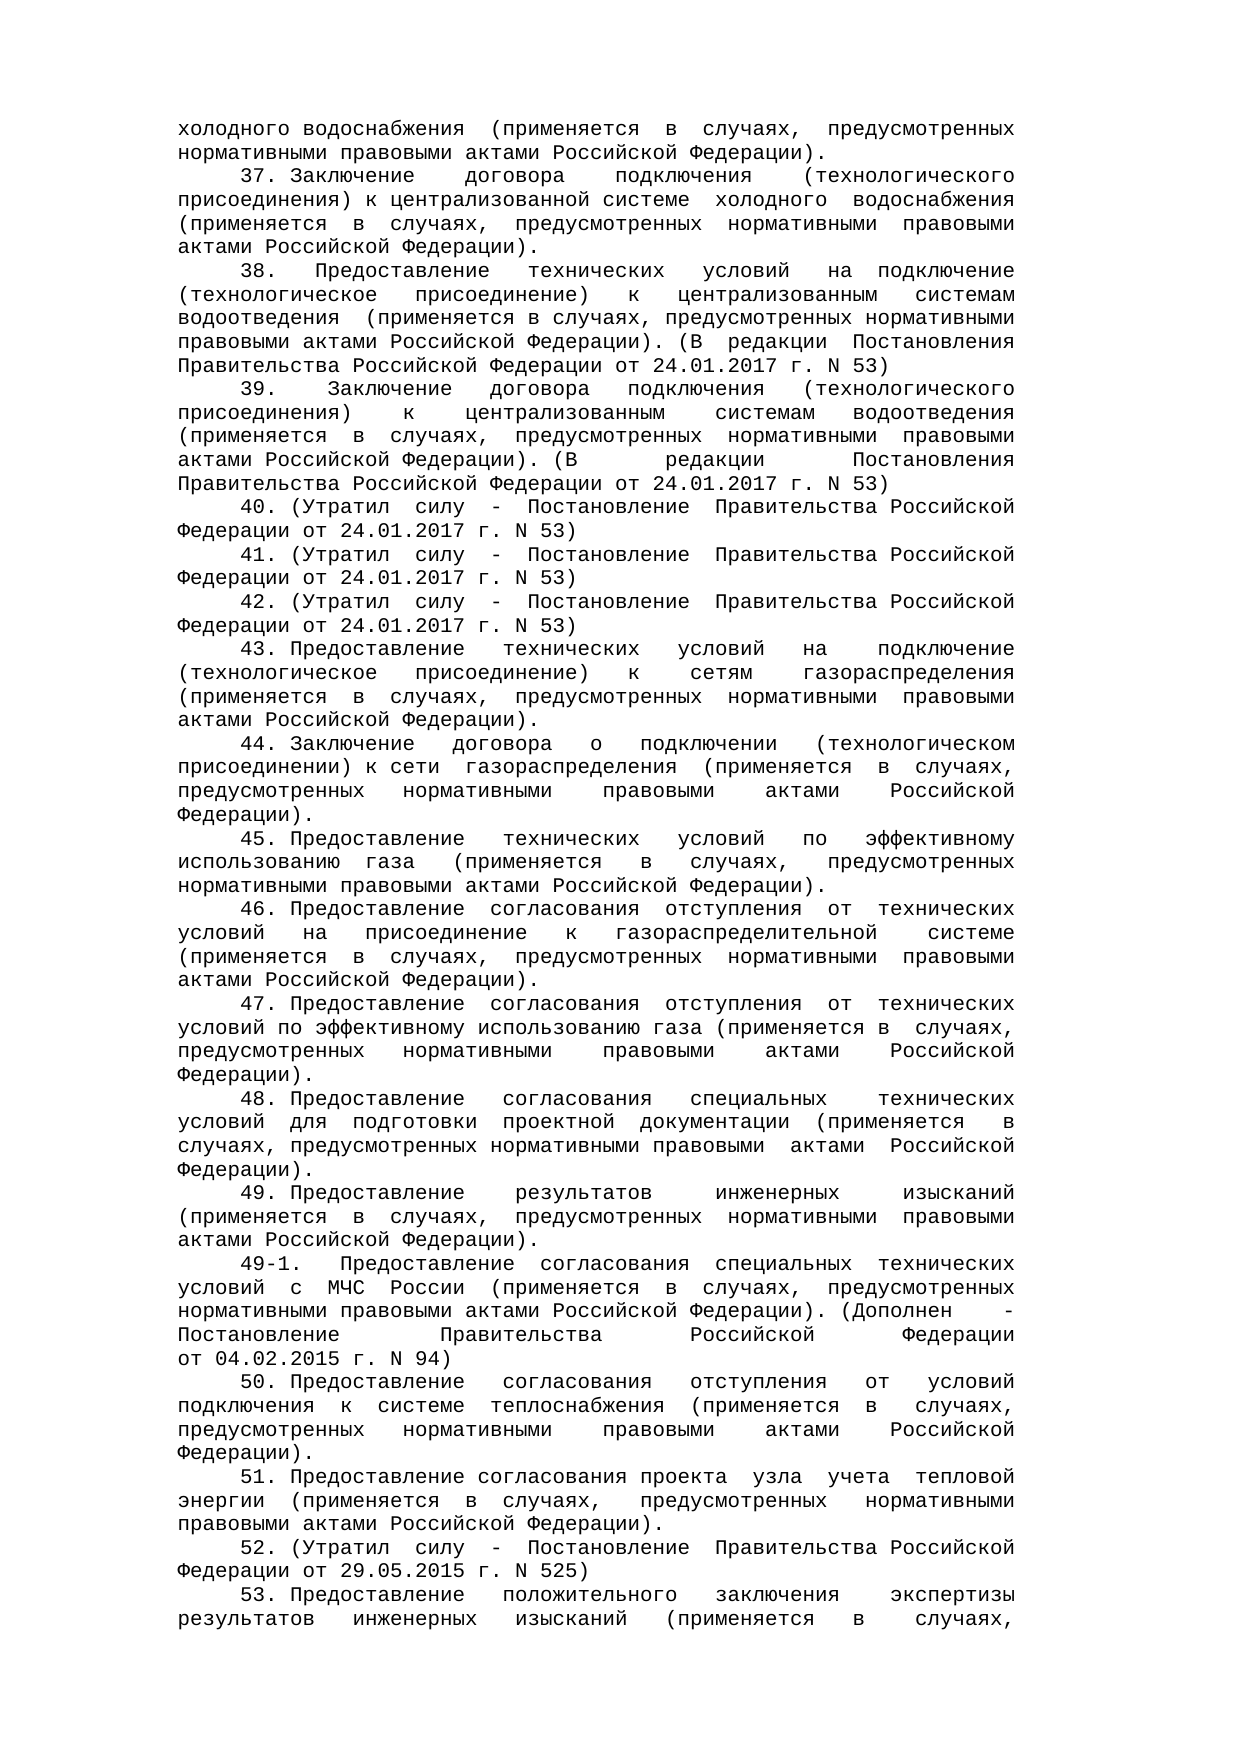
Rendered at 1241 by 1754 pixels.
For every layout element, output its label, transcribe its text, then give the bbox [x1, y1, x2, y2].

text 42. (Утратил силу - Постановление Правительства Российской [177, 591, 1152, 615]
text предусмотренных нормативными правовыми актами Российской [177, 1040, 1152, 1064]
text (применяется в случаях, предусмотренных нормативными правовыми [177, 213, 1152, 236]
text 51. Предоставление согласования проекта узла учета тепловой [177, 1466, 1152, 1489]
text 39. Заключение договора подключения (технологического [177, 378, 1152, 402]
text (применяется в случаях, предусмотренных нормативными правовыми [177, 426, 1152, 449]
text присоединения) к централизованным системам водоотведения [177, 402, 1152, 426]
text подключения к системе теплоснабжения (применяется в случаях, [177, 1395, 1152, 1419]
text энергии (применяется в случаях, предусмотренных нормативными [177, 1489, 1152, 1513]
text Федерации от 29.05.2015 г. N 525) [177, 1561, 1152, 1584]
text холодного водоснабжения (применяется в случаях, предусмотренных [177, 118, 1152, 142]
text водоотведения (применяется в случаях, предусмотренных нормативными [177, 307, 1152, 331]
text нормативными правовыми актами Российской Федерации). (Дополнен - [177, 1300, 1152, 1324]
text условий по эффективному использованию газа (применяется в случаях, [177, 1017, 1152, 1040]
text правовыми актами Российской Федерации). [177, 1513, 1152, 1537]
text случаях, предусмотренных нормативными правовыми актами Российской [177, 1135, 1152, 1158]
text 48. Предоставление согласования специальных технических [177, 1088, 1152, 1111]
text нормативными правовыми актами Российской Федерации). [177, 142, 1152, 165]
text (технологическое присоединение) к централизованным системам [177, 284, 1152, 307]
text от 04.02.2015 г. N 94) [177, 1348, 1152, 1371]
text актами Российской Федерации). (В редакции Постановления [177, 449, 1152, 473]
text нормативными правовыми актами Российской Федерации). [177, 875, 1152, 898]
text Федерации). [177, 804, 1152, 827]
text Федерации). [177, 1158, 1152, 1182]
text 37. Заключение договора подключения (технологического [177, 165, 1152, 189]
text 49-1. Предоставление согласования специальных технических [177, 1253, 1152, 1277]
text 50. Предоставление согласования отступления от условий [177, 1371, 1152, 1395]
text Федерации). [177, 1064, 1152, 1088]
text Правительства Российской Федерации от 24.01.2017 г. N 53) [177, 473, 1152, 496]
text 47. Предоставление согласования отступления от технических [177, 993, 1152, 1017]
text 38. Предоставление технических условий на подключение [177, 260, 1152, 284]
text (технологическое присоединение) к сетям газораспределения [177, 662, 1152, 686]
text предусмотренных нормативными правовыми актами Российской [177, 780, 1152, 804]
text Федерации). [177, 1442, 1152, 1466]
text правовыми актами Российской Федерации). (В редакции Постановления [177, 331, 1152, 354]
text Федерации от 24.01.2017 г. N 53) [177, 520, 1152, 544]
text Федерации от 24.01.2017 г. N 53) [177, 567, 1152, 591]
text 41. (Утратил силу - Постановление Правительства Российской [177, 544, 1152, 567]
text 49. Предоставление результатов инженерных изысканий [177, 1182, 1152, 1206]
text 46. Предоставление согласования отступления от технических [177, 898, 1152, 922]
text присоединения) к централизованной системе холодного водоснабжения [177, 189, 1152, 213]
text 40. (Утратил силу - Постановление Правительства Российской [177, 496, 1152, 520]
text 44. Заключение договора о подключении (технологическом [177, 733, 1152, 757]
text актами Российской Федерации). [177, 709, 1152, 733]
text условий для подготовки проектной документации (применяется в [177, 1111, 1152, 1135]
text Постановление Правительства Российской Федерации [177, 1324, 1152, 1348]
text актами Российской Федерации). [177, 1229, 1152, 1253]
text (применяется в случаях, предусмотренных нормативными правовыми [177, 686, 1152, 709]
text 52. (Утратил силу - Постановление Правительства Российской [177, 1537, 1152, 1561]
text 45. Предоставление технических условий по эффективному [177, 827, 1152, 851]
text (применяется в случаях, предусмотренных нормативными правовыми [177, 946, 1152, 969]
text результатов инженерных изысканий (применяется в случаях, [177, 1608, 1152, 1631]
text предусмотренных нормативными правовыми актами Российской [177, 1419, 1152, 1442]
text актами Российской Федерации). [177, 236, 1152, 260]
text актами Российской Федерации). [177, 969, 1152, 993]
text Правительства Российской Федерации от 24.01.2017 г. N 53) [177, 354, 1152, 378]
text условий на присоединение к газораспределительной системе [177, 922, 1152, 946]
text присоединении) к сети газораспределения (применяется в случаях, [177, 757, 1152, 780]
text Федерации от 24.01.2017 г. N 53) [177, 615, 1152, 638]
text условий с МЧС России (применяется в случаях, предусмотренных [177, 1277, 1152, 1300]
text 43. Предоставление технических условий на подключение [177, 638, 1152, 662]
text (применяется в случаях, предусмотренных нормативными правовыми [177, 1206, 1152, 1229]
text использованию газа (применяется в случаях, предусмотренных [177, 851, 1152, 875]
text 53. Предоставление положительного заключения экспертизы [177, 1584, 1152, 1608]
